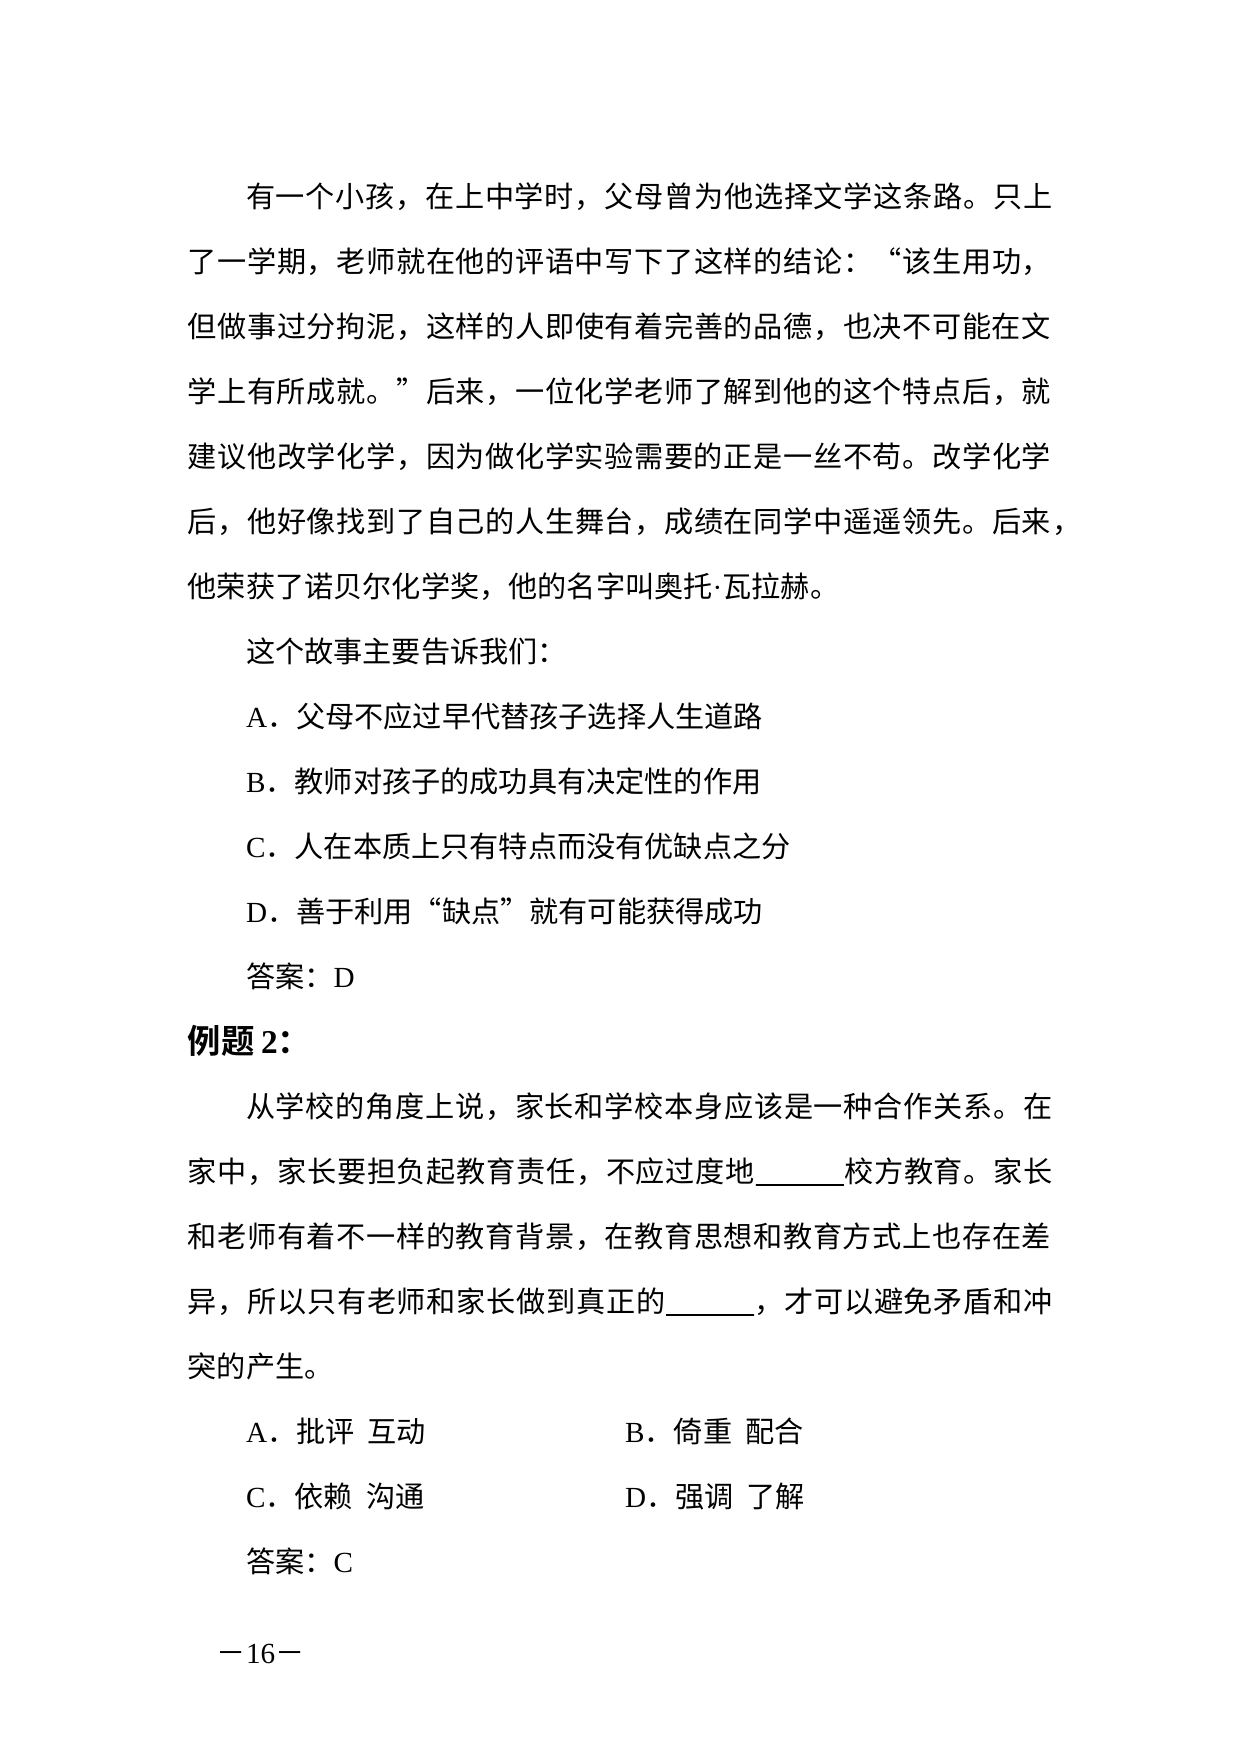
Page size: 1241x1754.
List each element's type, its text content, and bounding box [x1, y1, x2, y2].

text C．人在本质上只有特点而没有优缺点之分 [187, 812, 1053, 877]
text 例题2： [187, 1007, 1053, 1072]
text 从学校的角度上说，家长和学校本身应该是一种合作关系。在家中，家长要担负起教育责任，不应过度地______校方教育。老师有着不一样的教育背景，在教育思想和教育方式上也存在差异，所以只有老师和家长做到真正的______，才可以避免矛盾和冲突的产生。 [187, 1072, 1053, 1397]
text 答案：C [187, 1527, 1053, 1592]
text D．善于利用“缺点”就有可能获得成功 [187, 877, 1053, 942]
text 答案：D [187, 942, 1053, 1007]
text B．教师对孩子的成功具有决定性的作用 [187, 747, 1053, 812]
text C．依赖 沟通 D．强调 了解 [187, 1462, 1053, 1527]
text 这个故事主要告诉我们： [187, 617, 1053, 682]
text 有一个小孩，在上中学时，父母曾为他选择文学这条路。只上了一学期，老师就在他的评语中写下了这样的结论：“该生用功，但做事过分拘泥，这样的人即使有着完善的品德，也决不可能在文学上有所成就。”后来，一位化学老师了解到他的这个特点后，就建议他改学化学，因为做化学实验需要的正是一丝不苟。改学化学后，他好像找到了自己的人生舞台，成绩在同学中遥遥领先。后来，他荣获了诺贝尔化学奖，他的名字叫奥托·瓦拉赫。 [187, 162, 1053, 617]
text A．父母不应过早代替孩子选择人生道路 [187, 682, 1053, 747]
text A．批评 互动 B．倚重 配合 [187, 1397, 1053, 1462]
